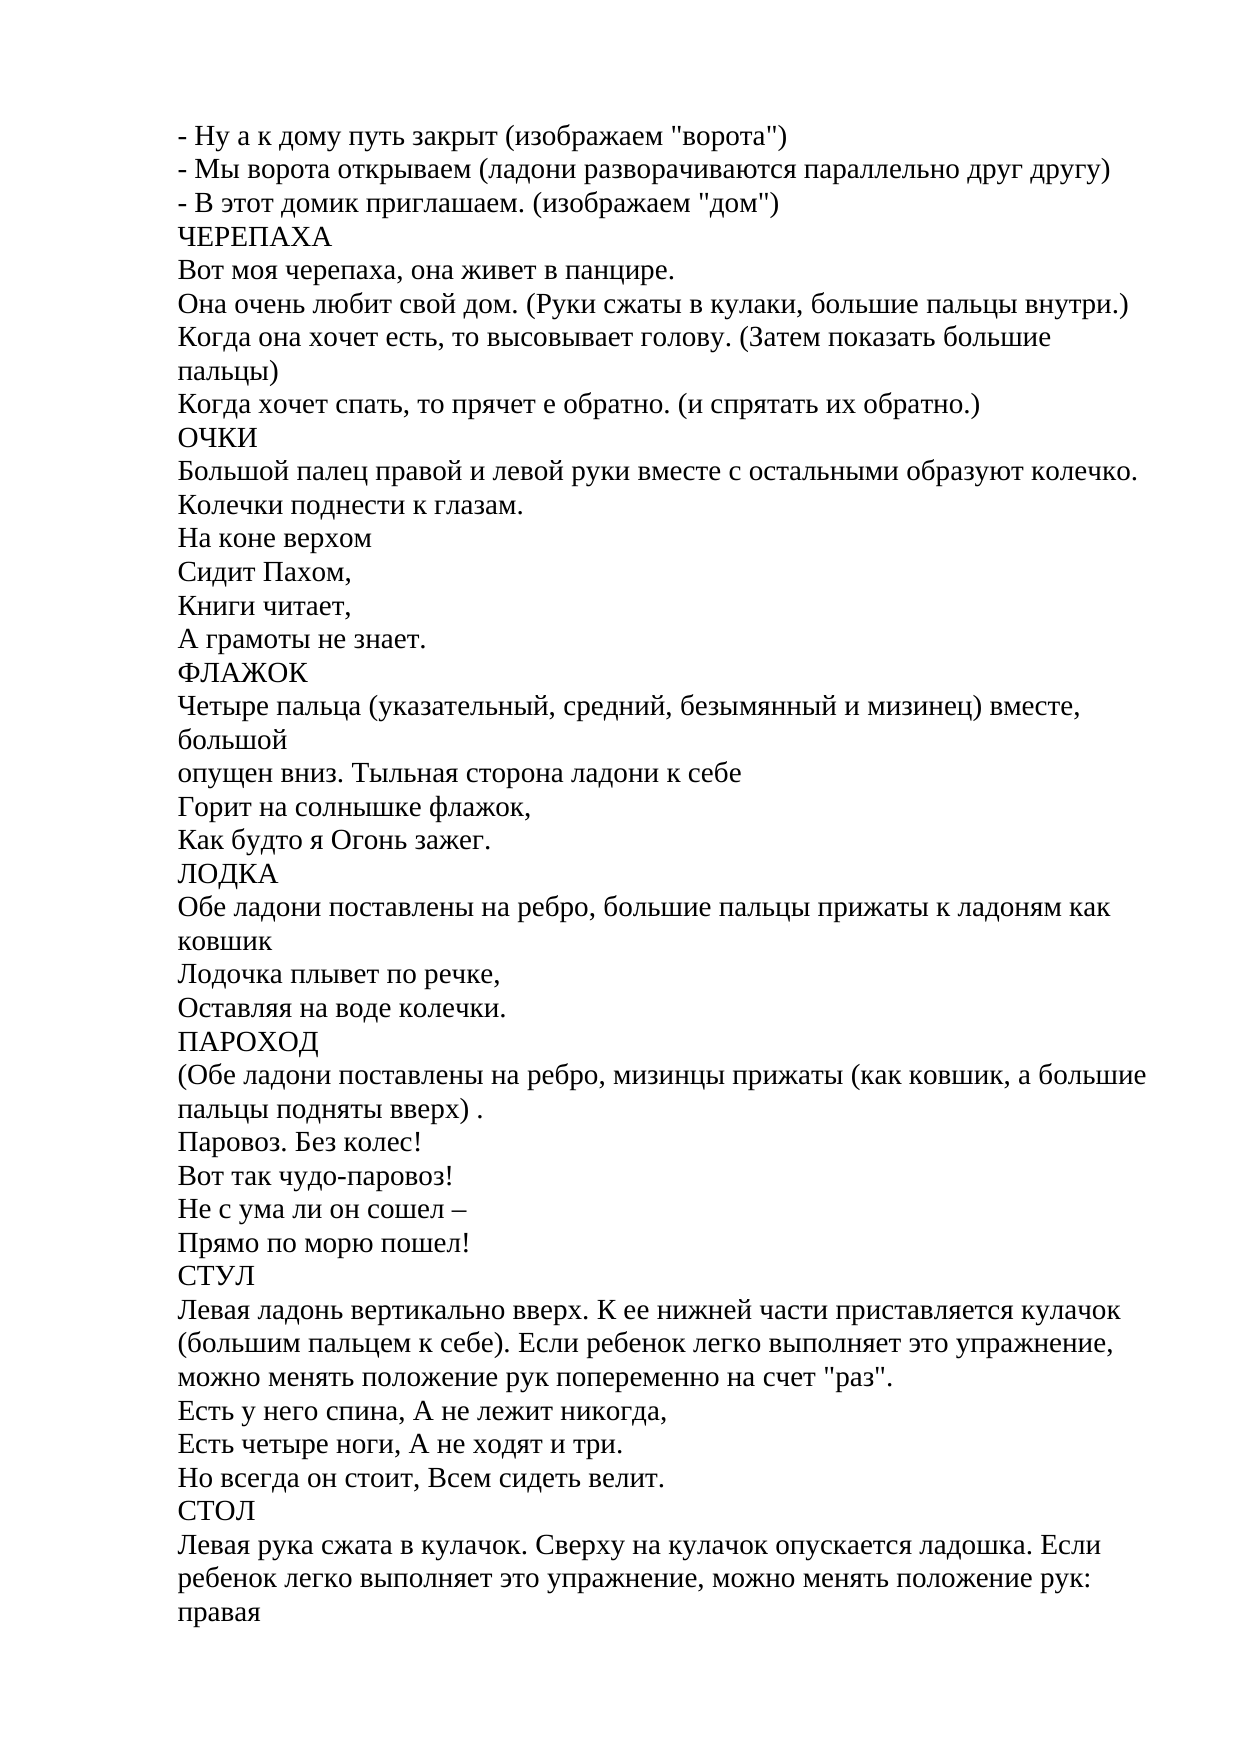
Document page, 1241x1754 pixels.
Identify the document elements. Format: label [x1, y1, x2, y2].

text [177, 118, 1152, 1627]
